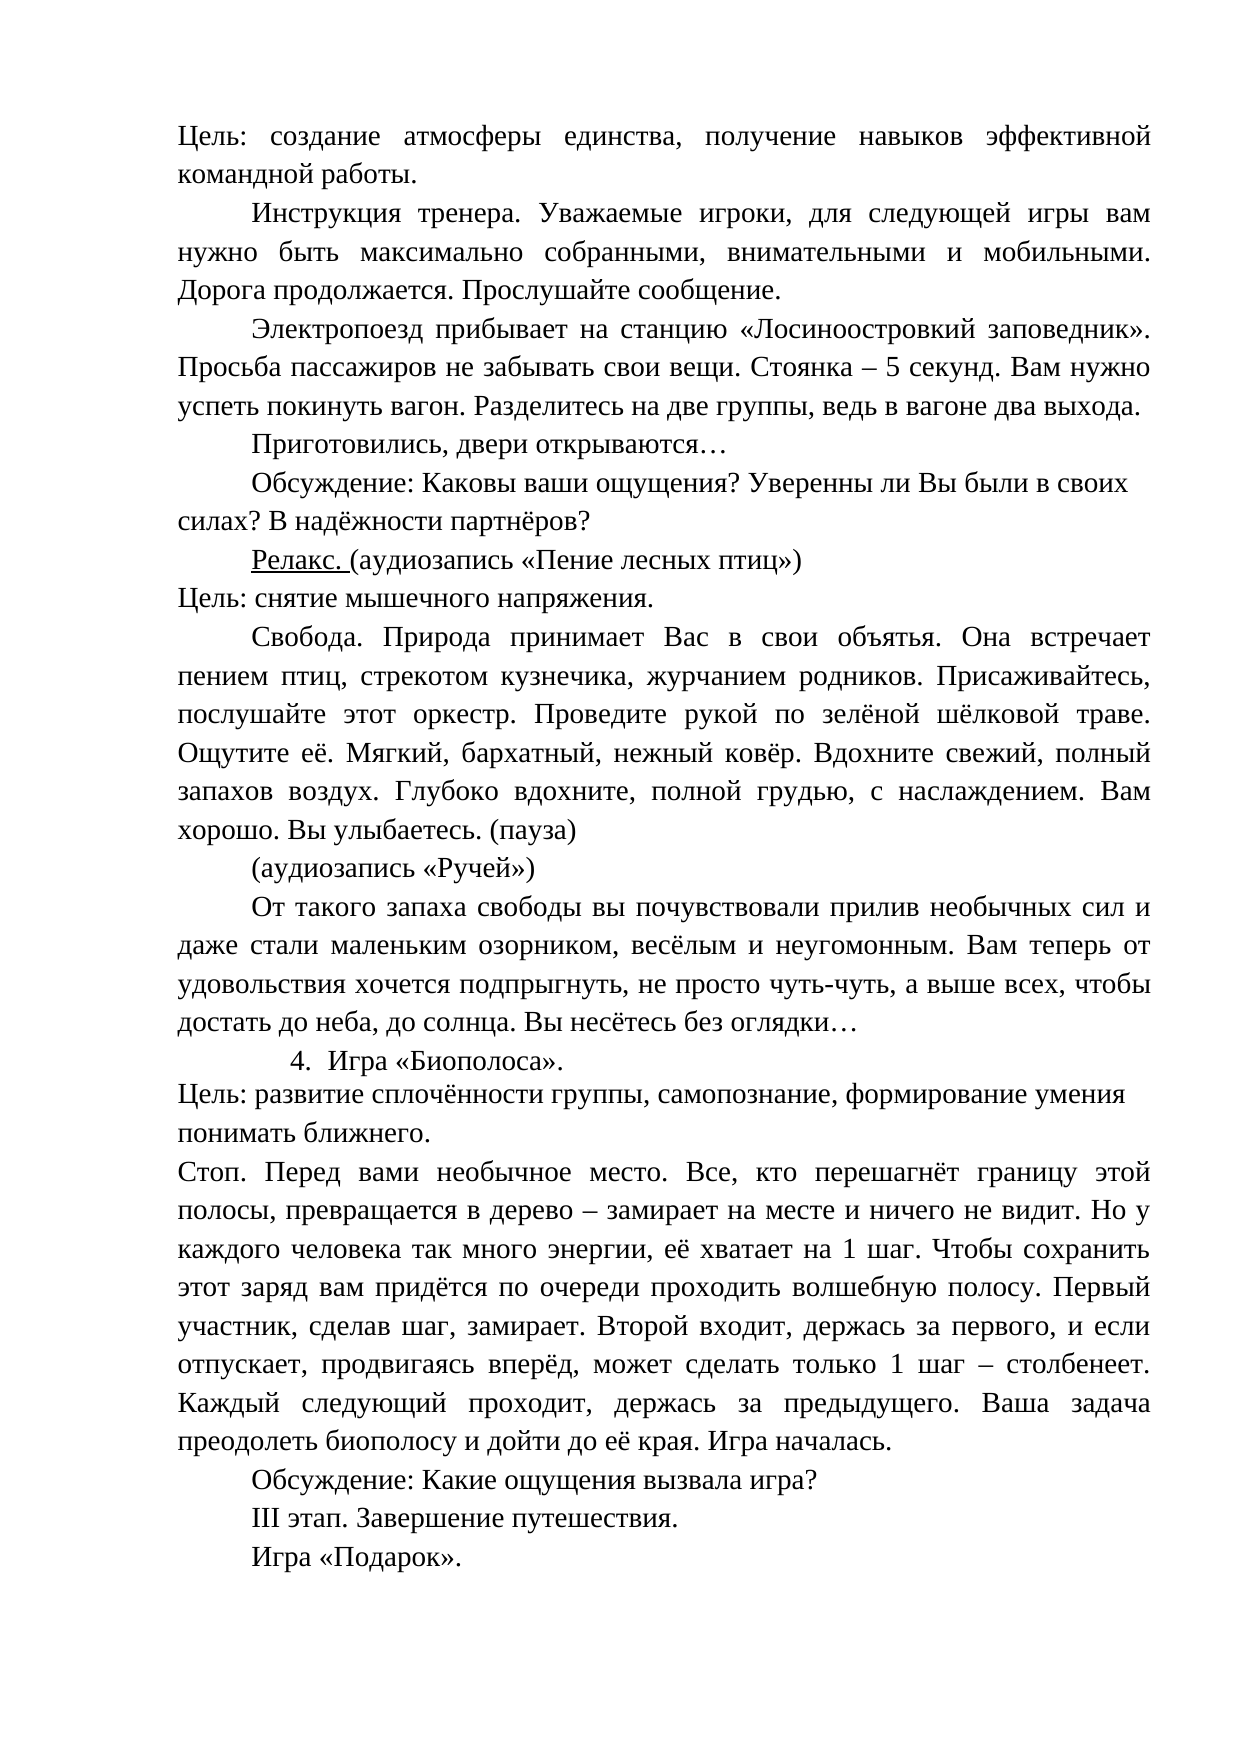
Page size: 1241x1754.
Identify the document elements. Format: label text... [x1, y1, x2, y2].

text Приготовились, двери открываются… [177, 426, 1152, 460]
text (аудиозапись «Ручей») [177, 850, 1152, 884]
text III этап. Завершение путешествия. [177, 1501, 1152, 1534]
text Релакс. (аудиозапись «Пение лесных птиц») [177, 542, 1152, 576]
list Игра «Биополоса». [290, 1043, 1152, 1077]
text Цель: создание атмосферы единства, получение навыков эффективной командной работы. [177, 118, 1152, 190]
text Обсуждение: Какие ощущения вызвала игра? [177, 1462, 1152, 1496]
text Игра «Подарок». [177, 1539, 1152, 1573]
text Инструкция тренера. Уважаемые игроки, для следующей игры вам нужно быть максимально собранными, внимательными и мобильными. Дорога продолжается. Прослушайте сообщение. [177, 195, 1152, 306]
text Стоп. Перед вами необычное место. Все, кто перешагнёт границу этой полосы, превращается в дерево – замирает на месте и ничего не видит. Но у каждого человека так много энергии, её хватает на 1 шаг. Чтобы сохранить этот заряд вам придётся по очереди проходить волшебную полосу. Первый участник, сделав шаг, замирает. Второй входит, держась за первого, и если отпускает, продвигаясь вперёд, может сделать только 1 шаг – столбенеет. Каждый следующий проходит, держась за предыдущего. Ваша задача преодолеть биополосу и дойти до её края. Игра началась. [177, 1154, 1152, 1457]
text Цель: развитие сплочённости группы, самопознание, формирование умения понимать ближнего. [177, 1077, 1152, 1149]
text Цель: снятие мышечного напряжения. [177, 581, 1152, 614]
text Свобода. Природа принимает Вас в свои объятья. Она встречает пением птиц, стрекотом кузнечика, журчанием родников. Присаживайтесь, послушайте этот оркестр. Проведите рукой по зелёной шёлковой траве. Ощутите её. Мягкий, бархатный, нежный ковёр. Вдохните свежий, полный запахов воздух. Глубоко вдохните, полной грудью, с наслаждением. Вам хорошо. Вы улыбаетесь. (пауза) [177, 619, 1152, 845]
text Обсуждение: Каковы ваши ощущения? Уверенны ли Вы были в своих силах? В надёжности партнёров? [177, 465, 1152, 537]
text Электропоезд прибывает на станцию «Лосиноостровкий заповедник». Просьба пассажиров не забывать свои вещи. Стоянка – 5 секунд. Вам нужно успеть покинуть вагон. Разделитесь на две группы, ведь в вагоне два выхода. [177, 311, 1152, 421]
text От такого запаха свободы вы почувствовали прилив необычных сил и даже стали маленьким озорником, весёлым и неугомонным. Вам теперь от удовольствия хочется подпрыгнуть, не просто чуть-чуть, а выше всех, чтобы достать до неба, до солнца. Вы несётесь без оглядки… [177, 889, 1152, 1038]
